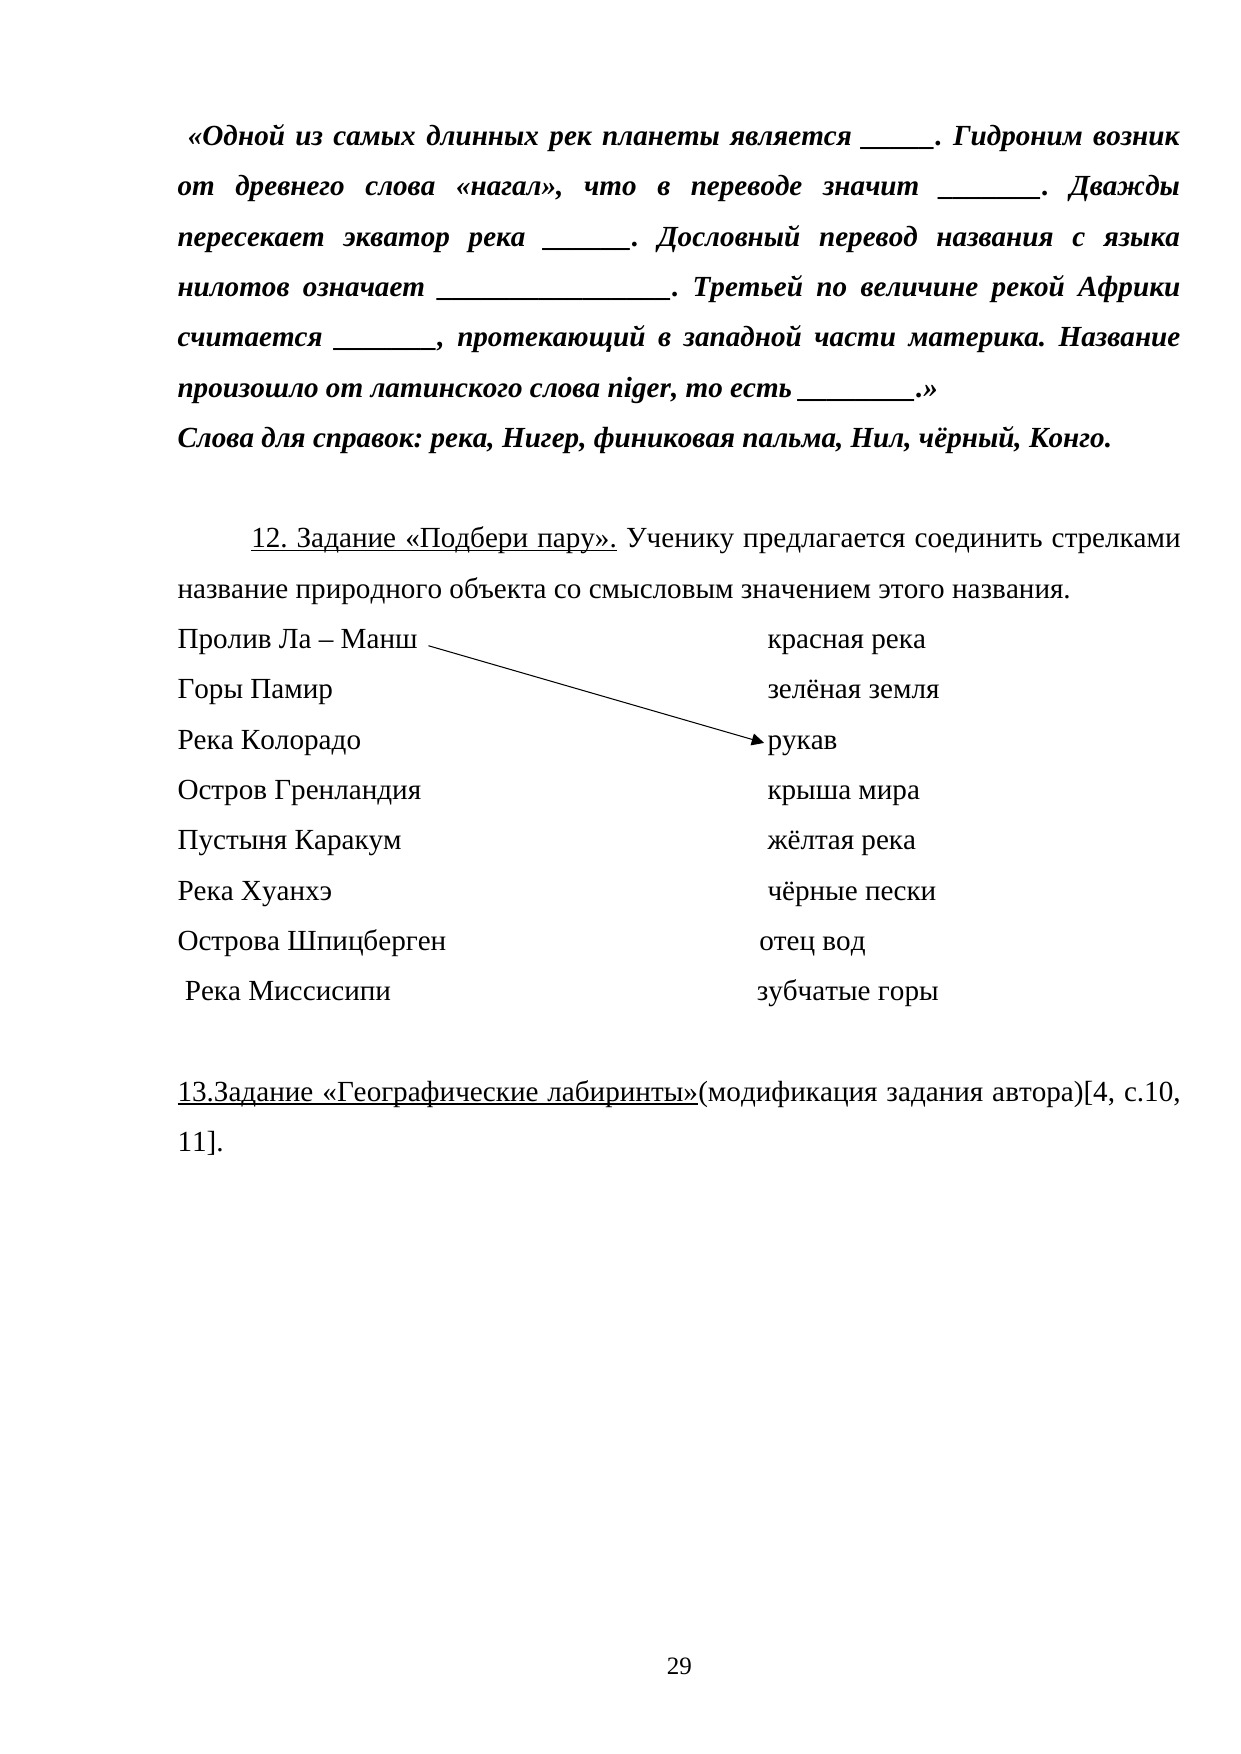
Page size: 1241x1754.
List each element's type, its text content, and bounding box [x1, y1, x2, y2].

text Пустыня Каракум жёлтая река [177, 822, 1181, 856]
text Остров Гренландия крыша мира [177, 772, 1181, 806]
text Горы Памир зелёная земля [177, 672, 627, 705]
text «Одной из самых длинных рек планеты является _____. Гидроним возник от древнего слова «нагал», что в переводе значит _______. Дважды пересекает экватор река ______. Дословный перевод названия с языка нилотов означает ________________. Третьей по величине рекой Африки считается _______, протекающий в западной части материка. Название произошло от латинского слова niger, то есть ________.» [177, 118, 1181, 403]
text 12. Задание «Подбери пару». Ученику предлагается соединить стрелками название природного объекта со смысловым значением этого названия. [177, 521, 1181, 604]
text Горы Памир зелёная земля [525, 672, 1181, 705]
text Пролив Ла – Манш красная река [177, 621, 1181, 655]
text Слова для справок: река, Нигер, финиковая пальма, Нил, чёрный, Конго. [177, 420, 1181, 453]
text Острова Шпицберген отец вод [177, 923, 1181, 957]
text 13.Задание «Географические лабиринты»(модификация задания автора)[4, с.10, 11]. [177, 1074, 1181, 1158]
text Река Колорадо рукав [177, 722, 1181, 755]
text Река Миссисипи зубчатые горы [177, 973, 1181, 1007]
text Река Хуанхэ чёрные пески [177, 873, 1181, 906]
